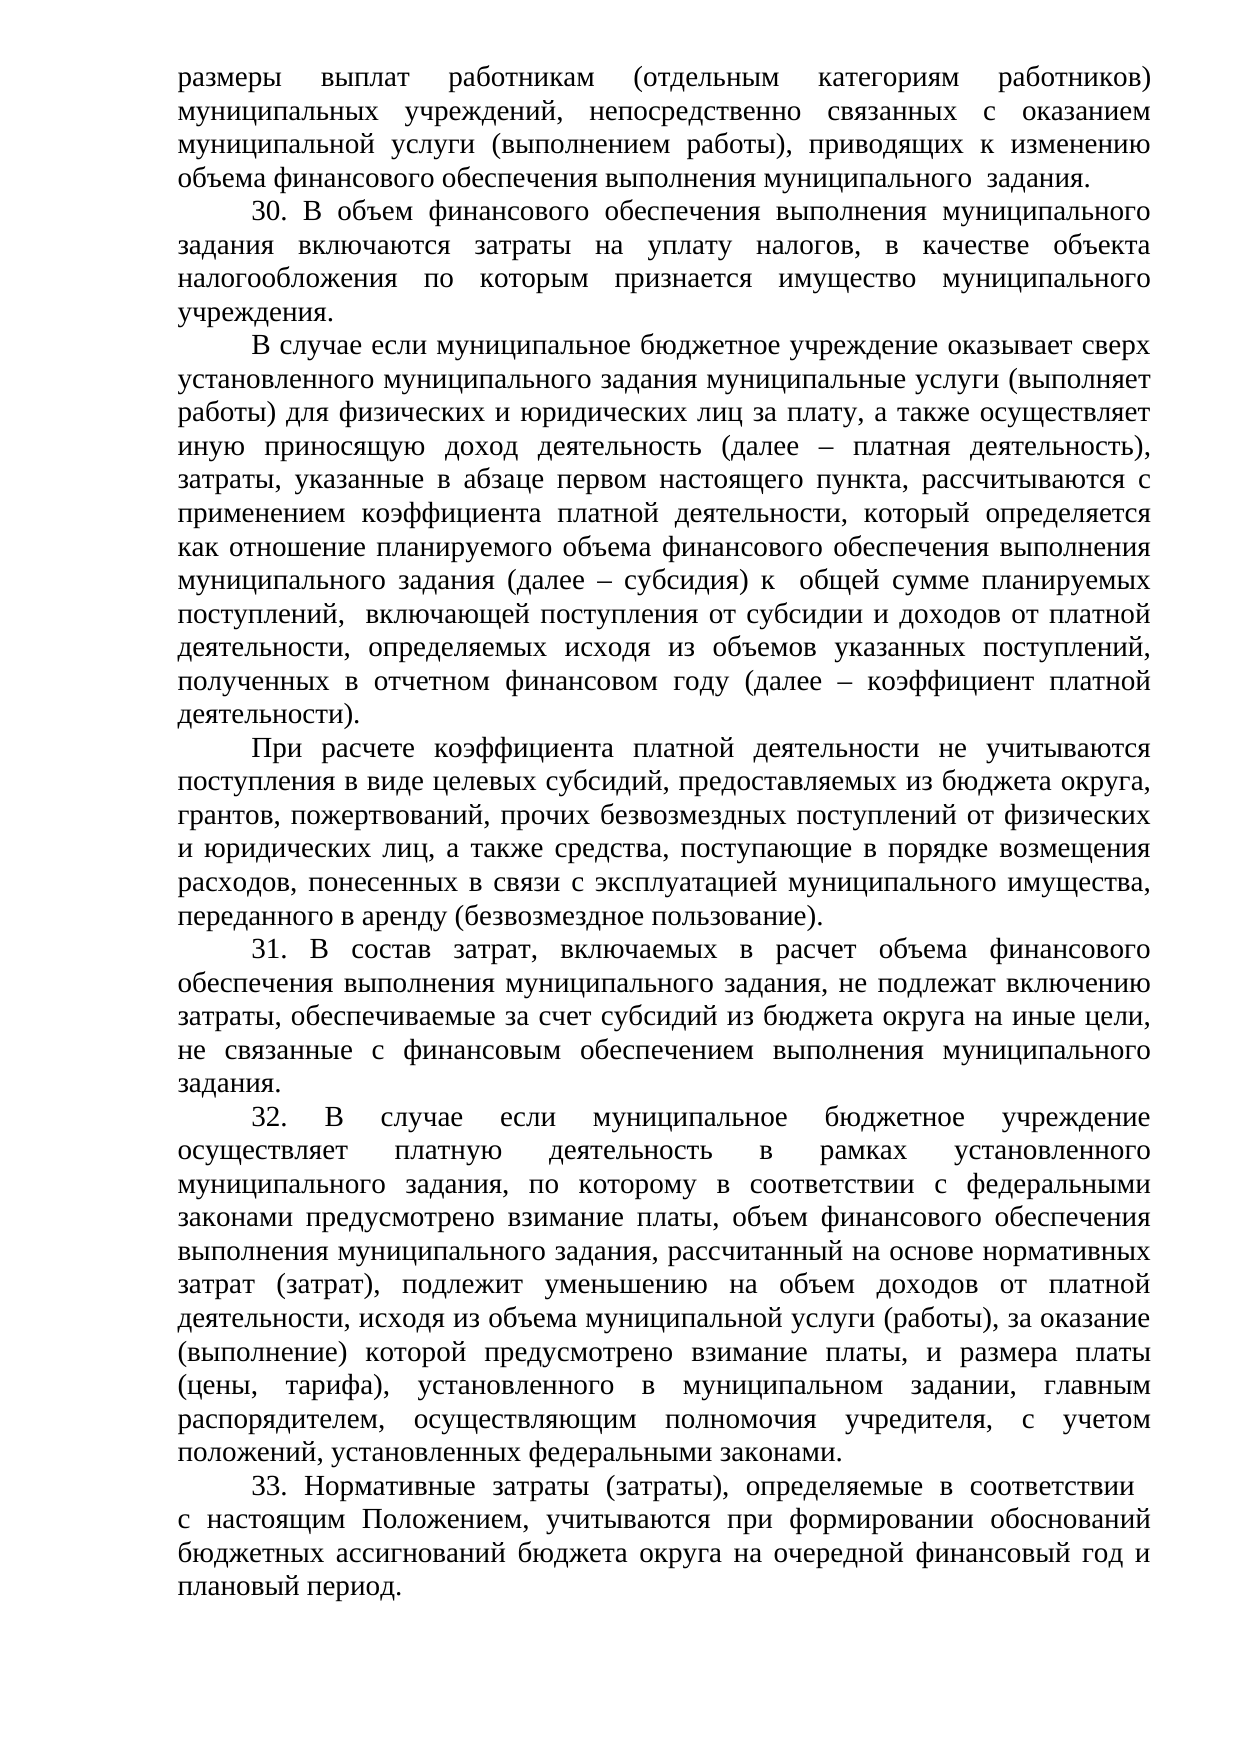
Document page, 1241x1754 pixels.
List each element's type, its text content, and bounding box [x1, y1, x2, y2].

text 30. В объем финансового обеспечения выполнения муниципального задания включаются затраты на уплату налогов, в качестве объекта налогообложения по которым признается имущество муниципального учреждения. [177, 193, 1152, 327]
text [177, 59, 1152, 193]
text При расчете коэффициента платной деятельности не учитываются поступления в виде целевых субсидий, предоставляемых из бюджета округа, грантов, пожертвований, прочих безвозмездных поступлений от физических и юридических лиц, а также средства, поступающие в порядке возмещения расходов, понесенных в связи с эксплуатацией муниципального имущества, переданного в аренду (безвозмездное пользование). [177, 730, 1152, 931]
text В случае если муниципальное бюджетное учреждение оказывает сверх установленного муниципального задания муниципальные услуги (выполняет работы) для физических и юридических лиц за плату, а также осуществляет иную приносящую доход деятельность (далее – платная деятельность), затраты, указанные в абзаце первом настоящего пункта, рассчитываются с применением коэффициента платной деятельности, который определяется как отношение планируемого объема финансового обеспечения выполнения муниципального задания (далее – субсидия) к общей сумме планируемых поступлений, включающей поступления от субсидии и доходов от платной деятельности, определяемых исходя из объемов указанных поступлений, полученных в отчетном финансовом году (далее – коэффициент платной деятельности). [177, 327, 1152, 730]
text 31. В состав затрат, включаемых в расчет объема финансового обеспечения выполнения муниципального задания, не подлежат включению затраты, обеспечиваемые за счет субсидий из бюджета округа на иные цели, не связанные с финансовым обеспечением выполнения муниципального задания. [177, 931, 1152, 1099]
text 33. Нормативные затраты (затраты), определяемые в соответствии с настоящим Положением, учитываются при формировании обоснований бюджетных ассигнований бюджета округа на очередной финансовый год и плановый период. [177, 1468, 1152, 1602]
text 32. В случае если муниципальное бюджетное учреждение осуществляет платную деятельность в рамках установленного муниципального задания, по которому в соответствии с федеральными законами предусмотрено взимание платы, объем финансового обеспечения выполнения муниципального задания, рассчитанный на основе нормативных затрат (затрат), подлежит уменьшению на объем доходов от платной деятельности, исходя из объема муниципальной услуги (работы), за оказание (выполнение) которой предусмотрено взимание платы, и размера платы (цены, тарифа), установленного в муниципальном задании, главным распорядителем, осуществляющим полномочия учредителя, с учетом положений, установленных федеральными законами. [177, 1099, 1152, 1468]
